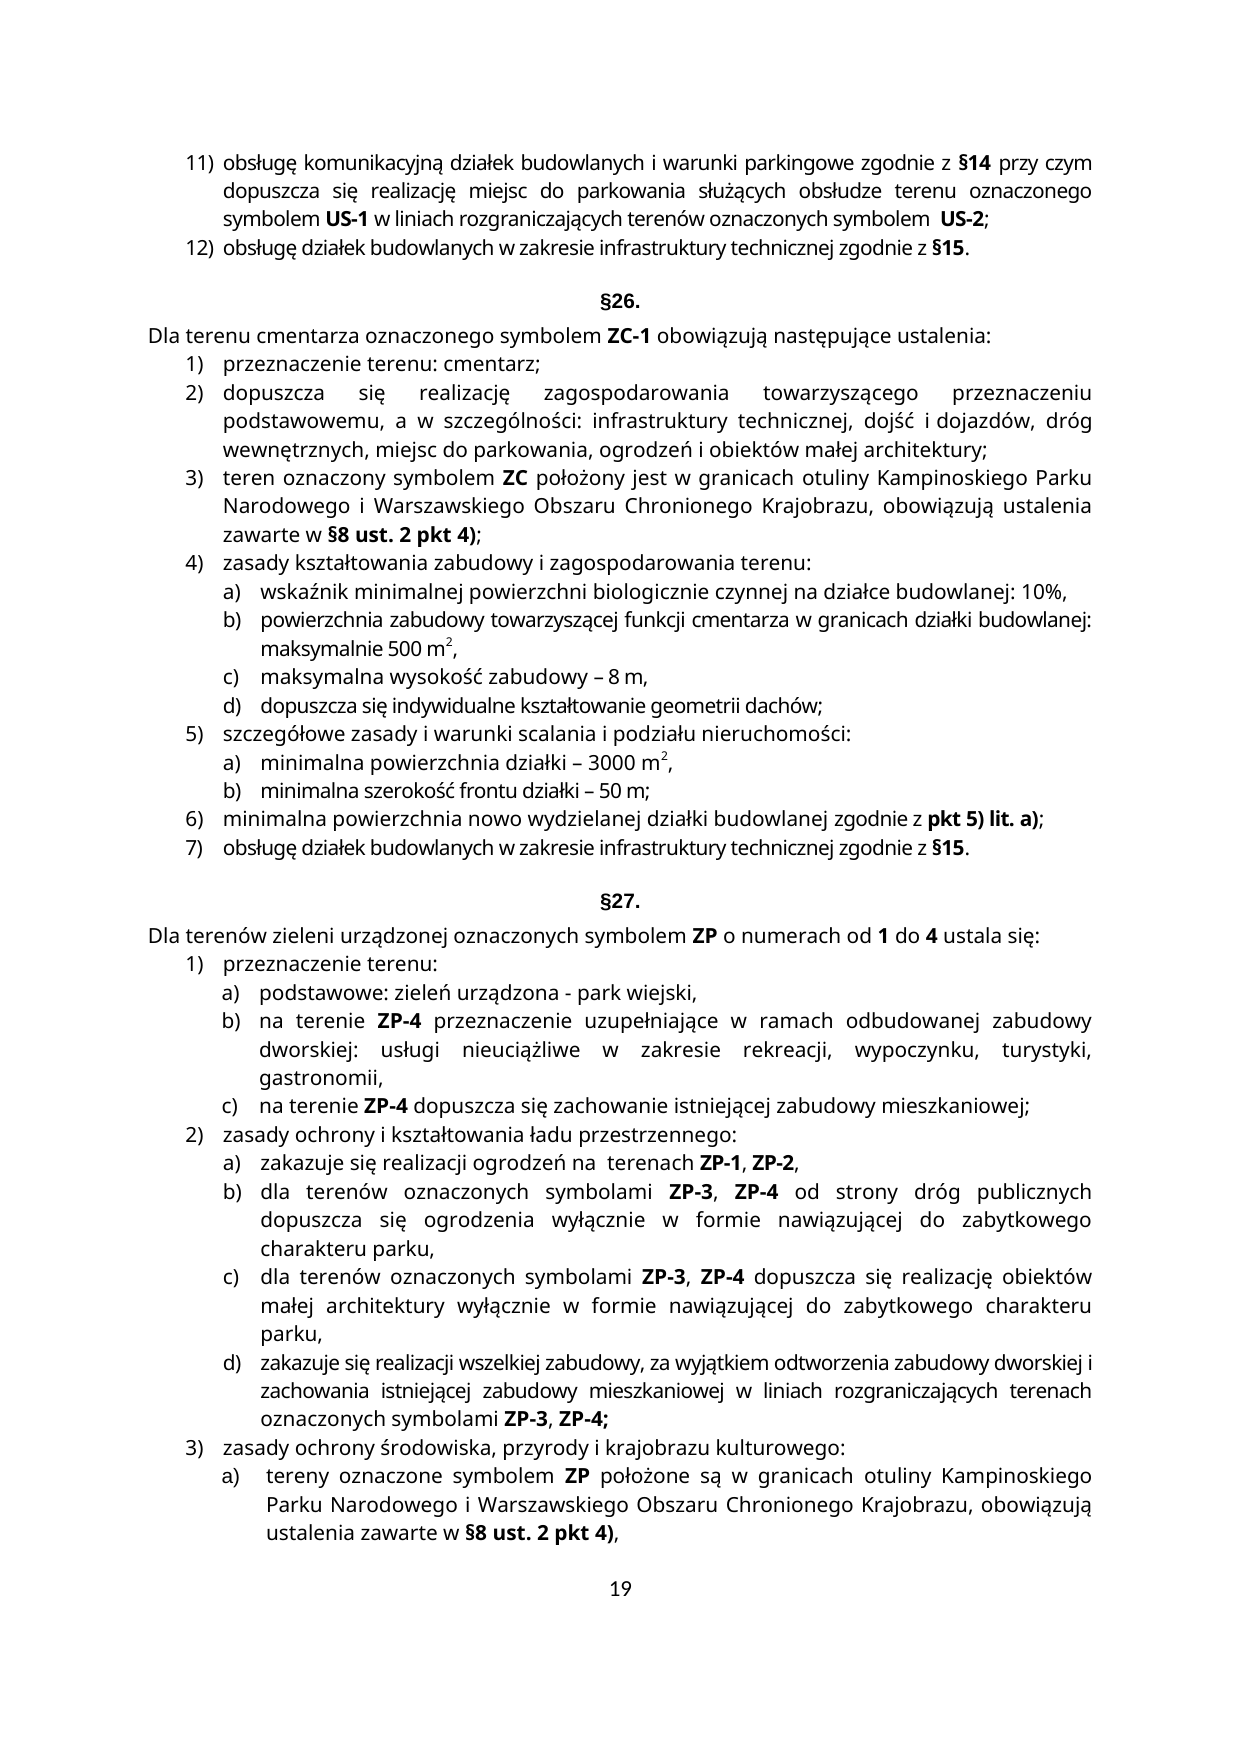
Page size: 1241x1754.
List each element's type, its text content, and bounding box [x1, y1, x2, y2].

list dopuszcza się indywidualne kształtowanie geometrii dachów; [223, 691, 1093, 719]
list na terenie ZP-4 przeznaczenie uzupełniające w ramach odbudowanej zabudowy dworskiej: usługi nieuciążliwe w zakresie rekreacji, wypoczynku, turystyki, gastronomii, [221, 1006, 1093, 1092]
list przeznaczenie terenu: [185, 949, 1093, 978]
list zakazuje się realizacji ogrodzeń na terenach ZP-1, ZP-2, [223, 1148, 1093, 1177]
list dla terenów oznaczonych symbolami ZP-3, ZP-4 od strony dróg publicznych dopuszcza się ogrodzenia wyłącznie w formie nawiązującej do zabytkowego charakteru parku, [223, 1177, 1093, 1262]
list zasady kształtowania zabudowy i zagospodarowania terenu: [185, 548, 1093, 577]
list podstawowe: zieleń urządzona - park wiejski, [221, 978, 1093, 1006]
list na terenie ZP-4 dopuszcza się zachowanie istniejącej zabudowy mieszkaniowej; [221, 1092, 1093, 1120]
list dopuszcza się realizację zagospodarowania towarzyszącego przeznaczeniu podstawowemu, a w szczególności: infrastruktury technicznej, dojść i dojazdów, dróg wewnętrznych, miejsc do parkowania, ogrodzeń i obiektów małej architektury; [185, 378, 1093, 463]
list przeznaczenie terenu: cmentarz; [185, 349, 1093, 378]
list maksymalna wysokość zabudowy – 8 m, [223, 662, 1093, 691]
list dla terenów oznaczonych symbolami ZP-3, ZP-4 dopuszcza się realizację obiektów małej architektury wyłącznie w formie nawiązującej do zabytkowego charakteru parku, [223, 1262, 1093, 1348]
list powierzchnia zabudowy towarzyszącej funkcji cmentarza w granicach działki budowlanej: maksymalnie 500 m2, [223, 605, 1093, 662]
list wskaźnik minimalnej powierzchni biologicznie czynnej na działce budowlanej: 10%, [223, 577, 1093, 605]
list minimalna szerokość frontu działki – 50 m; [223, 776, 1093, 804]
text Dla terenu cmentarza oznaczonego symbolem ZC-1 obowiązują następujące ustalenia: [148, 321, 1093, 349]
text Dla terenów zieleni urządzonej oznaczonych symbolem ZP o numerach od 1 do 4 ustala się: [148, 921, 1093, 949]
list zasady ochrony środowiska, przyrody i krajobrazu kulturowego: [185, 1433, 1093, 1461]
list minimalna powierzchnia działki – 3000 m2, [223, 748, 1093, 776]
list zasady ochrony i kształtowania ładu przestrzennego: [185, 1120, 1093, 1148]
list zakazuje się realizacji wszelkiej zabudowy, za wyjątkiem odtworzenia zabudowy dworskiej i zachowania istniejącej zabudowy mieszkaniowej w liniach rozgraniczających terenach oznaczonych symbolami ZP-3, ZP-4; [223, 1348, 1093, 1433]
list szczegółowe zasady i warunki scalania i podziału nieruchomości: [185, 719, 1093, 748]
